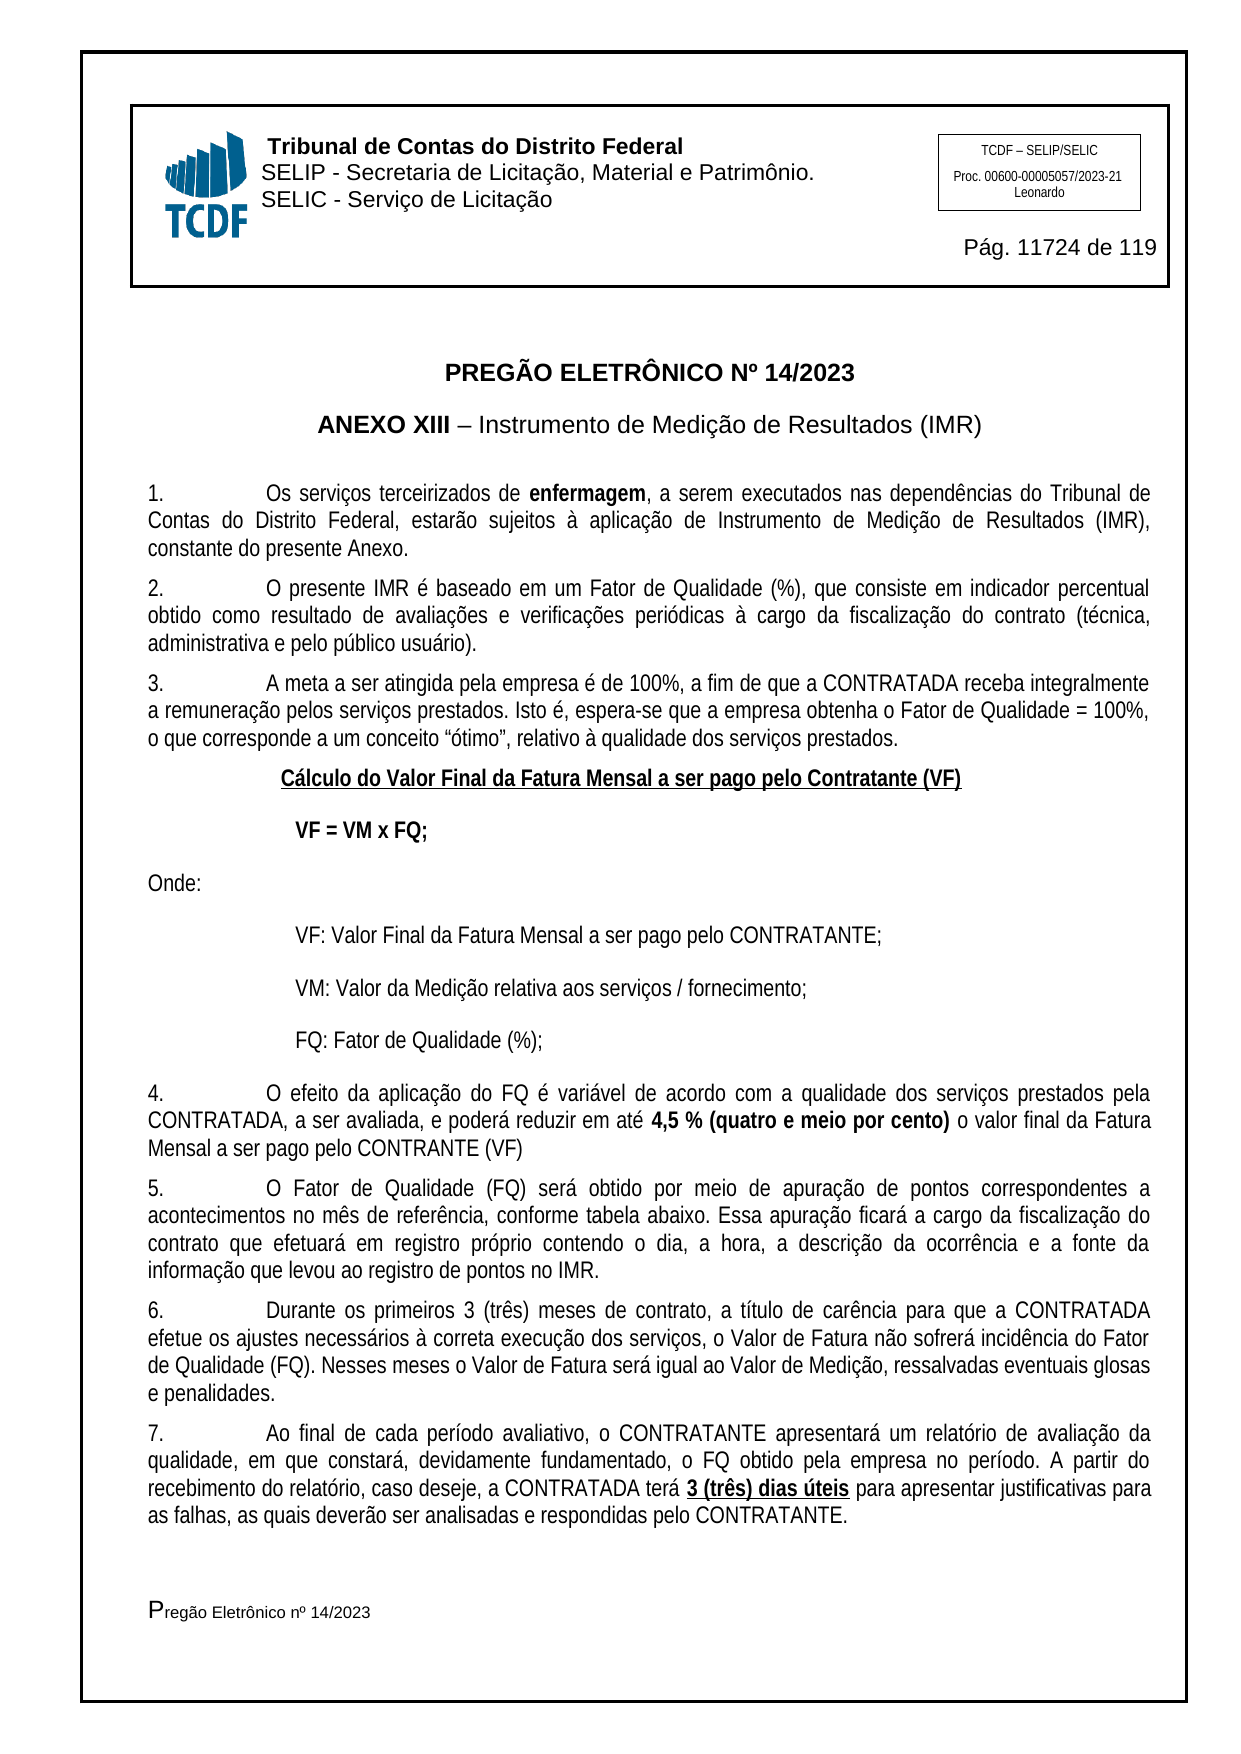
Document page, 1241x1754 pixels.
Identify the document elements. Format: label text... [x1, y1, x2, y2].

list Durante os primeiros 3 (três) meses de contrato, a título de carência para que a CONTRATADA efetue os ajustes necessários à correta execução dos serviços, o Valor de Fatura não sofrerá incidência do Fator de Qualidade (FQ). Nesses meses o Valor de Fatura será igual ao Valor de Medição, ressalvadas eventuais glosas e penalidades. [148, 1296, 1152, 1406]
picture [150, 128, 262, 240]
text Cálculo do Valor Final da Fatura Mensal a ser pago pelo Contratante (VF) [148, 764, 1152, 791]
list O presente IMR é baseado em um Fator de Qualidade (%), que consiste em indicador percentual obtido como resultado de avaliações e verificações periódicas à cargo da fiscalização do contrato (técnica, administrativa e pelo público usuário). [148, 574, 1152, 656]
text Vf: Valor Final da Fatura Mensal a ser pago pelo CONTRATANTE; [295, 921, 1152, 949]
list Ao final de cada período avaliativo, o CONTRATANTE apresentará um relatório de avaliação da qualidade, em que constará, devidamente fundamentado, o FQ obtido pela empresa no período. A partir do recebimento do relatório, caso deseje, a CONTRATADA terá 3 (três) dias úteis para apresentar justificativas para as falhas, as quais deverão ser analisadas e respondidas pelo CONTRATANTE. [148, 1419, 1152, 1529]
list Os serviços terceirizados de enfermagem, a serem executados nas dependências do Tribunal de Contas do Distrito Federal, estarão sujeitos à aplicação de Instrumento de Medição de Resultados (IMR), constante do presente Anexo. [148, 479, 1152, 561]
text FQ: Fator de Qualidade (%); [295, 1026, 1152, 1054]
text VF = VM x FQ; [295, 816, 1152, 844]
list O efeito da aplicação do FQ é variável de acordo com a qualidade dos serviços prestados pela CONTRATADA, a ser avaliada, e poderá reduzir em até 4,5 % (quatro e meio por cento) o valor final da Fatura Mensal a ser pago pelo CONTRANTE (VF) [148, 1079, 1152, 1161]
text ANEXO XIII – Instrumento de Medição de Resultados (IMR) [148, 410, 1152, 438]
text VM: Valor da Medição relativa aos serviços / fornecimento; [295, 974, 1152, 1001]
text Onde: [148, 869, 1152, 896]
list A meta a ser atingida pela empresa é de 100%, a fim de que a CONTRATADA receba integralmente a remuneração pelos serviços prestados. Isto é, espera-se que a empresa obtenha o Fator de Qualidade = 100%, o que corresponde a um conceito “ótimo”, relativo à qualidade dos serviços prestados. [148, 669, 1152, 751]
list O Fator de Qualidade (FQ) será obtido por meio de apuração de pontos correspondentes a acontecimentos no mês de referência, conforme tabela abaixo. Essa apuração ficará a cargo da fiscalização do contrato que efetuará em registro próprio contendo o dia, a hora, a descrição da ocorrência e a fonte da informação que levou ao registro de pontos no IMR. [148, 1174, 1152, 1284]
text PREGÃO ELETRÔNICO Nº 14/2023 [148, 358, 1152, 387]
